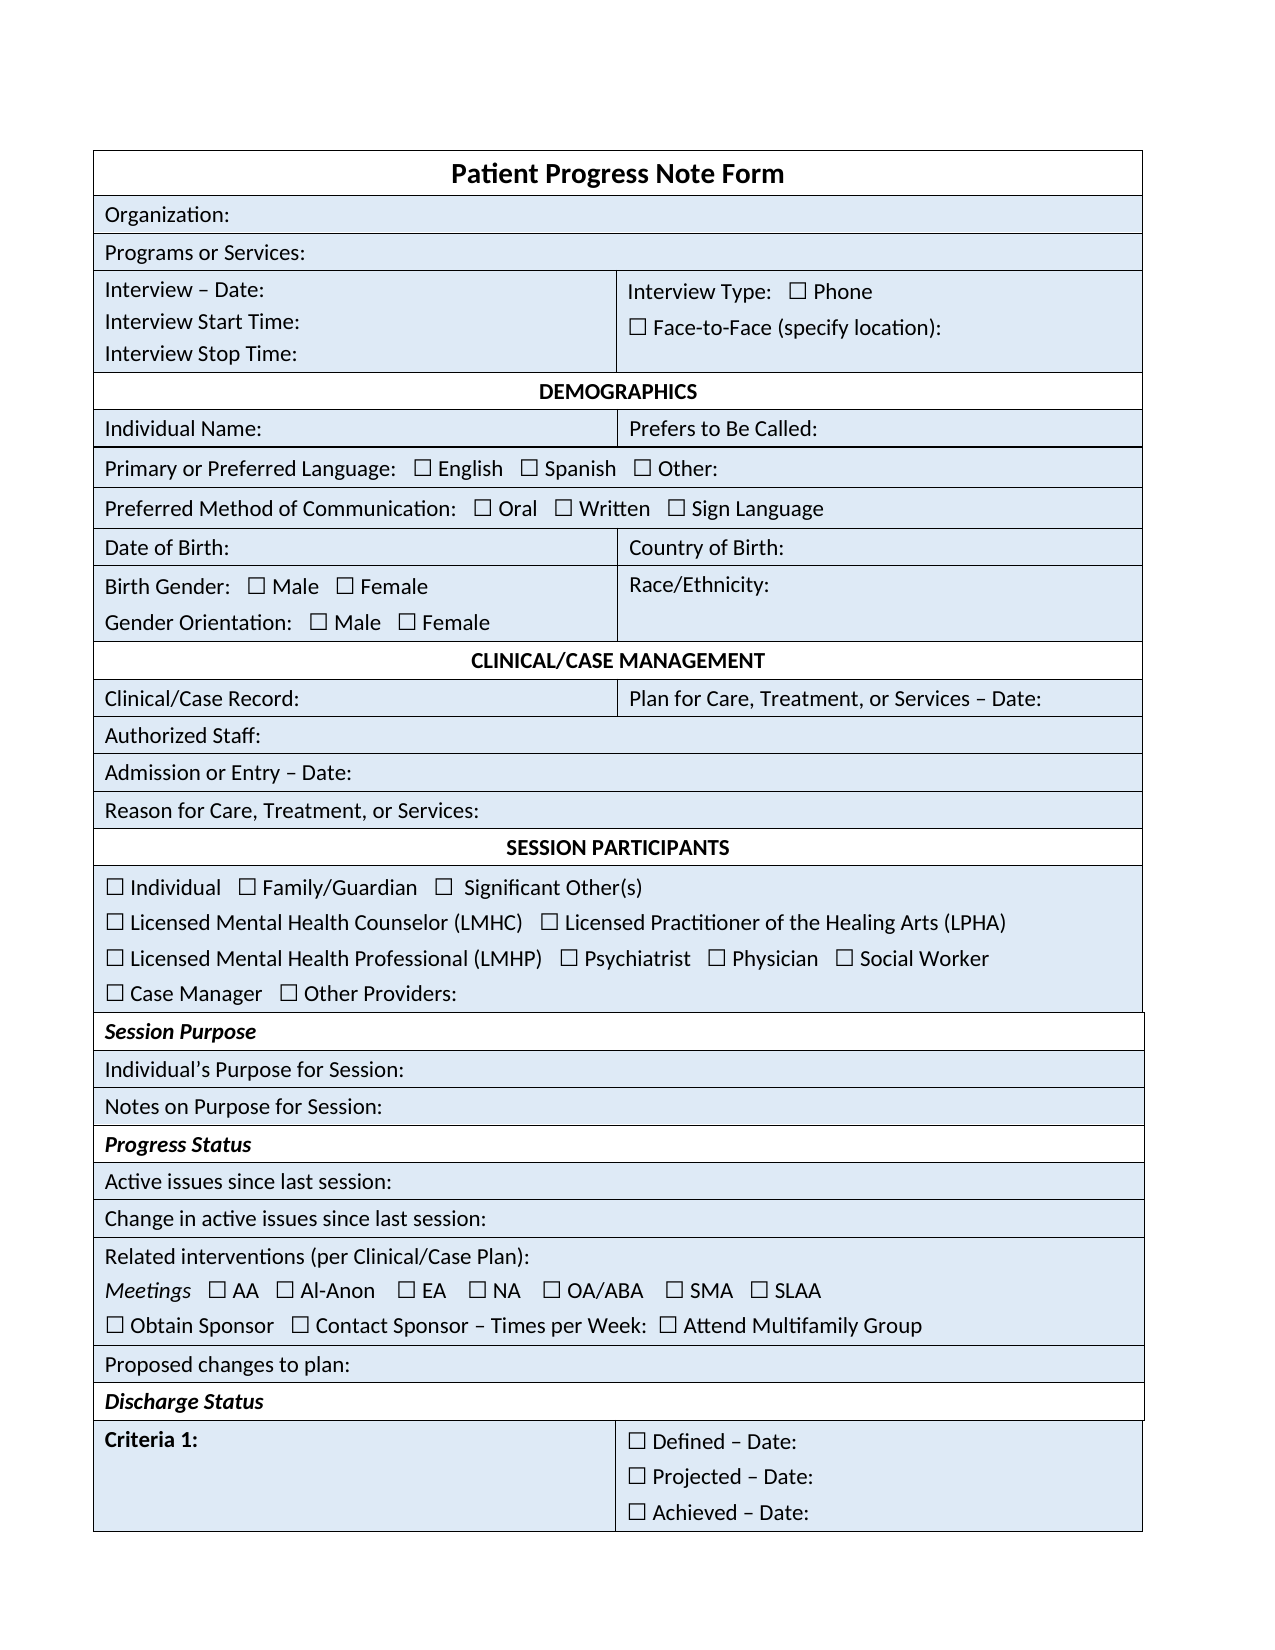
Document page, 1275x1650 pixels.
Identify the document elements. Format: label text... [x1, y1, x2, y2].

table_cell Individual Family/Guardian Significant Other(s) Licensed Mental Health Counselor (LMHC) Licensed Practitioner of the Healing Arts (LPHA) Licensed Mental Health Professional (LMHP) Psychiatrist Physician Social Worker Case Manager Other Providers: [94, 866, 1142, 1012]
table_cell Prefers to Be Called: [618, 410, 1142, 446]
table_cell Interview Type: Phone Face-to-Face (specify location): [617, 271, 1142, 372]
table_cell Individual Name: [94, 410, 617, 446]
table_cell Progress Status [94, 1126, 1144, 1162]
table_header Patient Progress Note Form [94, 151, 1142, 195]
table_cell Notes on Purpose for Session: [94, 1088, 1144, 1124]
table_cell DEMOGRAPHICS [94, 373, 1142, 409]
table_cell Primary or Preferred Language: English Spanish Other: [94, 448, 1142, 487]
table_cell Country of Birth: [618, 529, 1142, 565]
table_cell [616, 1421, 1142, 1531]
table_cell SESSION PARTICIPANTS [94, 829, 1142, 865]
table_cell Related interventions (per Clinical/Case Plan): Meetings AA Al-Anon EA NA OA/ABA SMA SLAA Obtain Sponsor Contact Sponsor – Times per Week: Attend Multifamily Group [94, 1238, 1144, 1345]
table_cell Preferred Method of Communication: Oral Written Sign Language [94, 488, 1142, 528]
table_cell Reason for Care, Treatment, or Services: [94, 792, 1142, 828]
table_cell Discharge Status [94, 1383, 1144, 1420]
table_cell Organization: [94, 196, 1142, 232]
table_cell Change in active issues since last session: [94, 1200, 1144, 1237]
table_cell Admission or Entry – Date: [94, 754, 1142, 791]
table_cell Clinical/Case Record: [94, 680, 617, 716]
table_cell Programs or Services: [94, 234, 1142, 270]
table_cell CLINICAL/CASE MANAGEMENT [94, 642, 1142, 678]
table_cell Criteria 1: [94, 1421, 615, 1531]
table_cell Race/Ethnicity: [618, 566, 1142, 641]
table_cell Interview – Date: Interview Start Time: Interview Stop Time: [94, 271, 616, 372]
table_cell Individual’s Purpose for Session: [94, 1051, 1144, 1087]
table_cell Session Purpose [94, 1013, 1144, 1050]
table_cell Birth Gender: Male Female Gender Orientation: Male Female [94, 566, 617, 641]
table_cell Authorized Staff: [94, 717, 1142, 753]
table_cell Date of Birth: [94, 529, 617, 565]
table_cell Active issues since last session: [94, 1163, 1144, 1199]
table_cell Plan for Care, Treatment, or Services – Date: [618, 680, 1142, 716]
table_cell Proposed changes to plan: [94, 1346, 1144, 1382]
